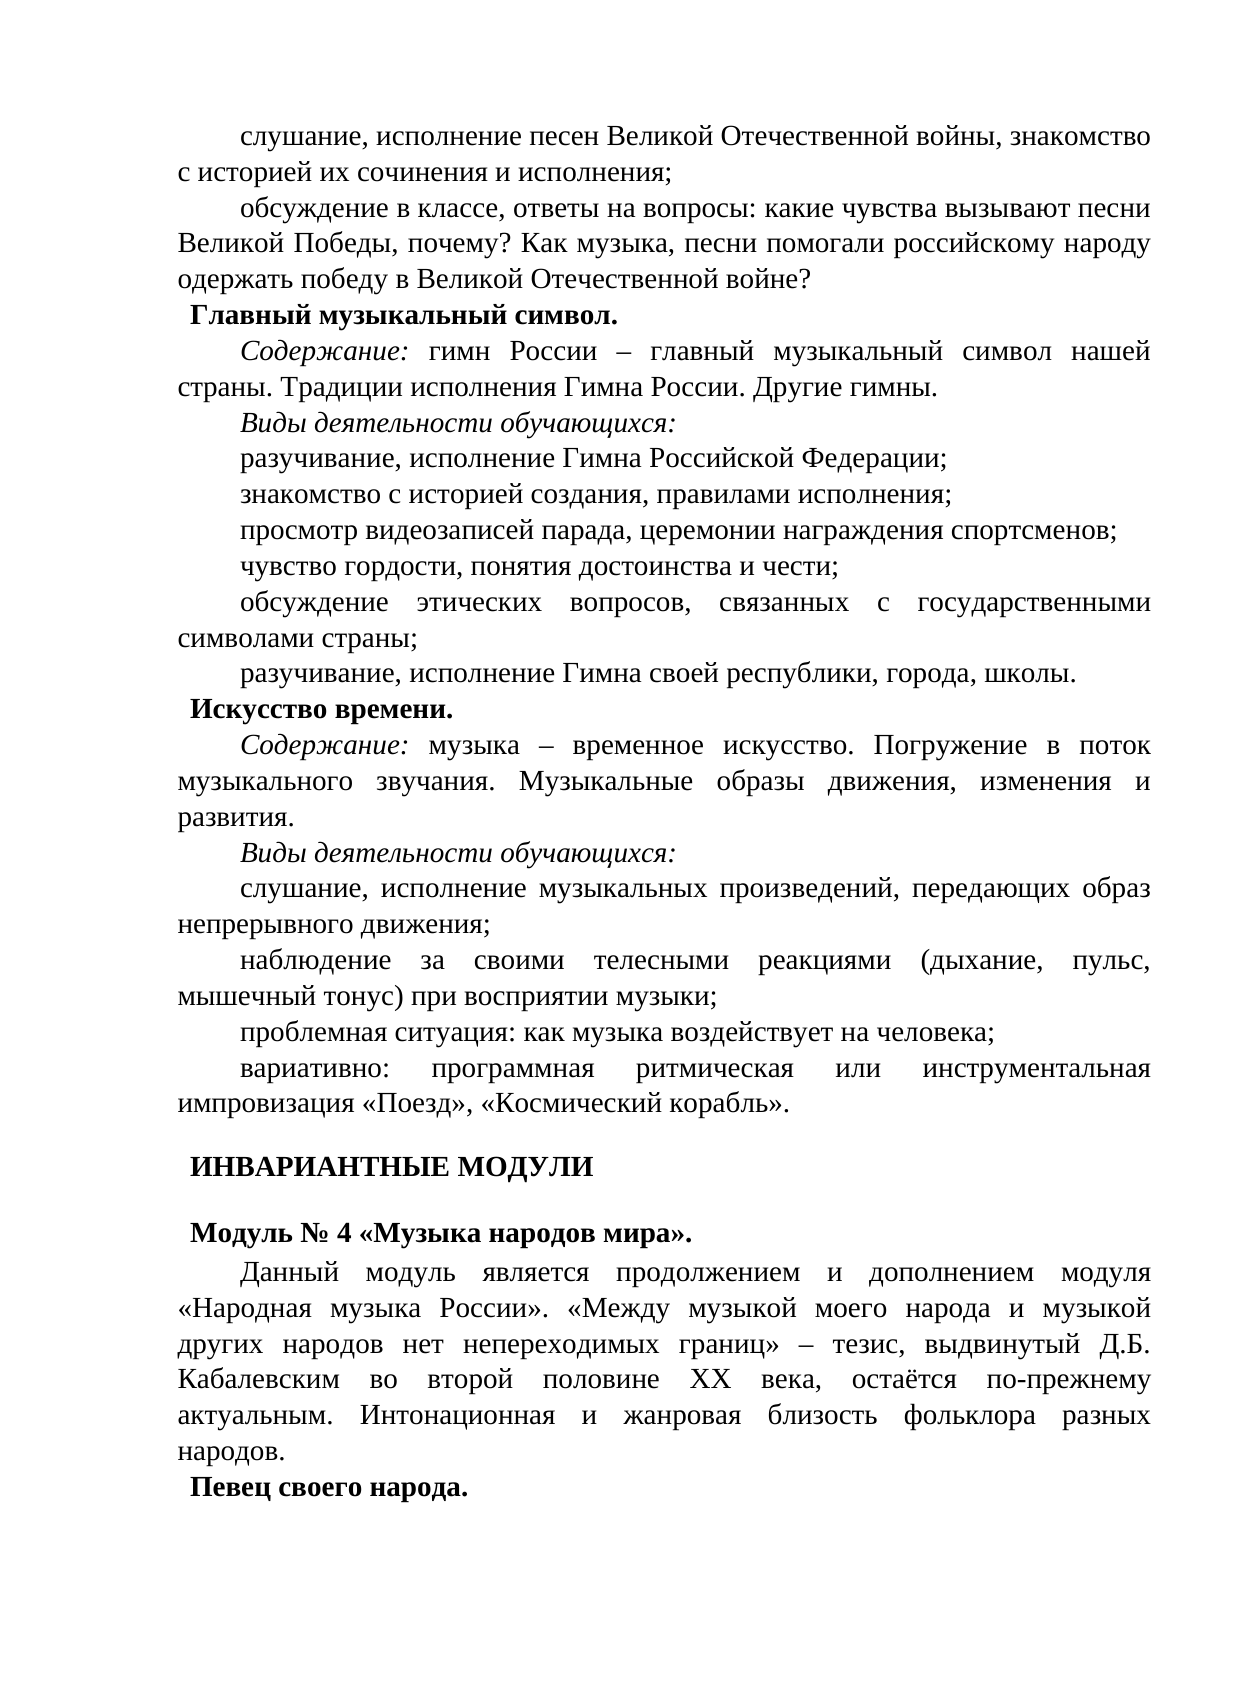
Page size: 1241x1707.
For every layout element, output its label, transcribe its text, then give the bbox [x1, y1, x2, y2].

text разучивание, исполнение Гимна своей республики, города, школы. [177, 656, 1152, 689]
text Модуль № 4 «Музыка народов мира». [190, 1216, 1152, 1249]
text слушание, исполнение музыкальных произведений, передающих образ непрерывного движения; [177, 871, 1152, 940]
text Певец своего народа. [190, 1469, 1152, 1503]
text Содержание: музыка – временное искусство. Погружение в поток музыкального звучания. Музыкальные образы движения, изменения и развития. [177, 727, 1152, 832]
text ИНВАРИАНТНЫЕ МОДУЛИ [190, 1149, 1152, 1183]
text Виды деятельности обучающихся: [177, 835, 1152, 868]
text Данный модуль является продолжением и дополнением модуля «Народная музыка России». «Между музыкой моего народа и музыкой других народов нет непереходимых границ» – тезис, выдвинутый Д.Б. Кабалевским во второй половине ХХ века, остаётся по-прежнему актуальным. Интонационная и жанровая близость фольклора разных народов. [177, 1254, 1152, 1467]
text чувство гордости, понятия достоинства и чести; [177, 548, 1152, 582]
text Главный музыкальный символ. [190, 297, 1152, 331]
text просмотр видеозаписей парада, церемонии награждения спортсменов; [177, 512, 1152, 546]
text слушание, исполнение песен Великой Отечественной войны, знакомство с историей их сочинения и исполнения; [177, 118, 1152, 187]
text знакомство с историей создания, правилами исполнения; [177, 476, 1152, 510]
text проблемная ситуация: как музыка воздействует на человека; [177, 1014, 1152, 1047]
text вариативно: программная ритмическая или инструментальная импровизация «Поезд», «Космический корабль». [177, 1050, 1152, 1119]
text Содержание: гимн России – главный музыкальный символ нашей страны. Традиции исполнения Гимна России. Другие гимны. [177, 333, 1152, 402]
text наблюдение за своими телесными реакциями (дыхание, пульс, мышечный тонус) при восприятии музыки; [177, 942, 1152, 1012]
text обсуждение в классе, ответы на вопросы: какие чувства вызывают песни Великой Победы, почему? Как музыка, песни помогали российскому народу одержать победу в Великой Отечественной войне? [177, 190, 1152, 295]
text обсуждение этических вопросов, связанных с государственными символами страны; [177, 584, 1152, 653]
text Искусство времени. [190, 691, 1152, 725]
text разучивание, исполнение Гимна Российской Федерации; [177, 441, 1152, 474]
text Виды деятельности обучающихся: [177, 405, 1152, 438]
